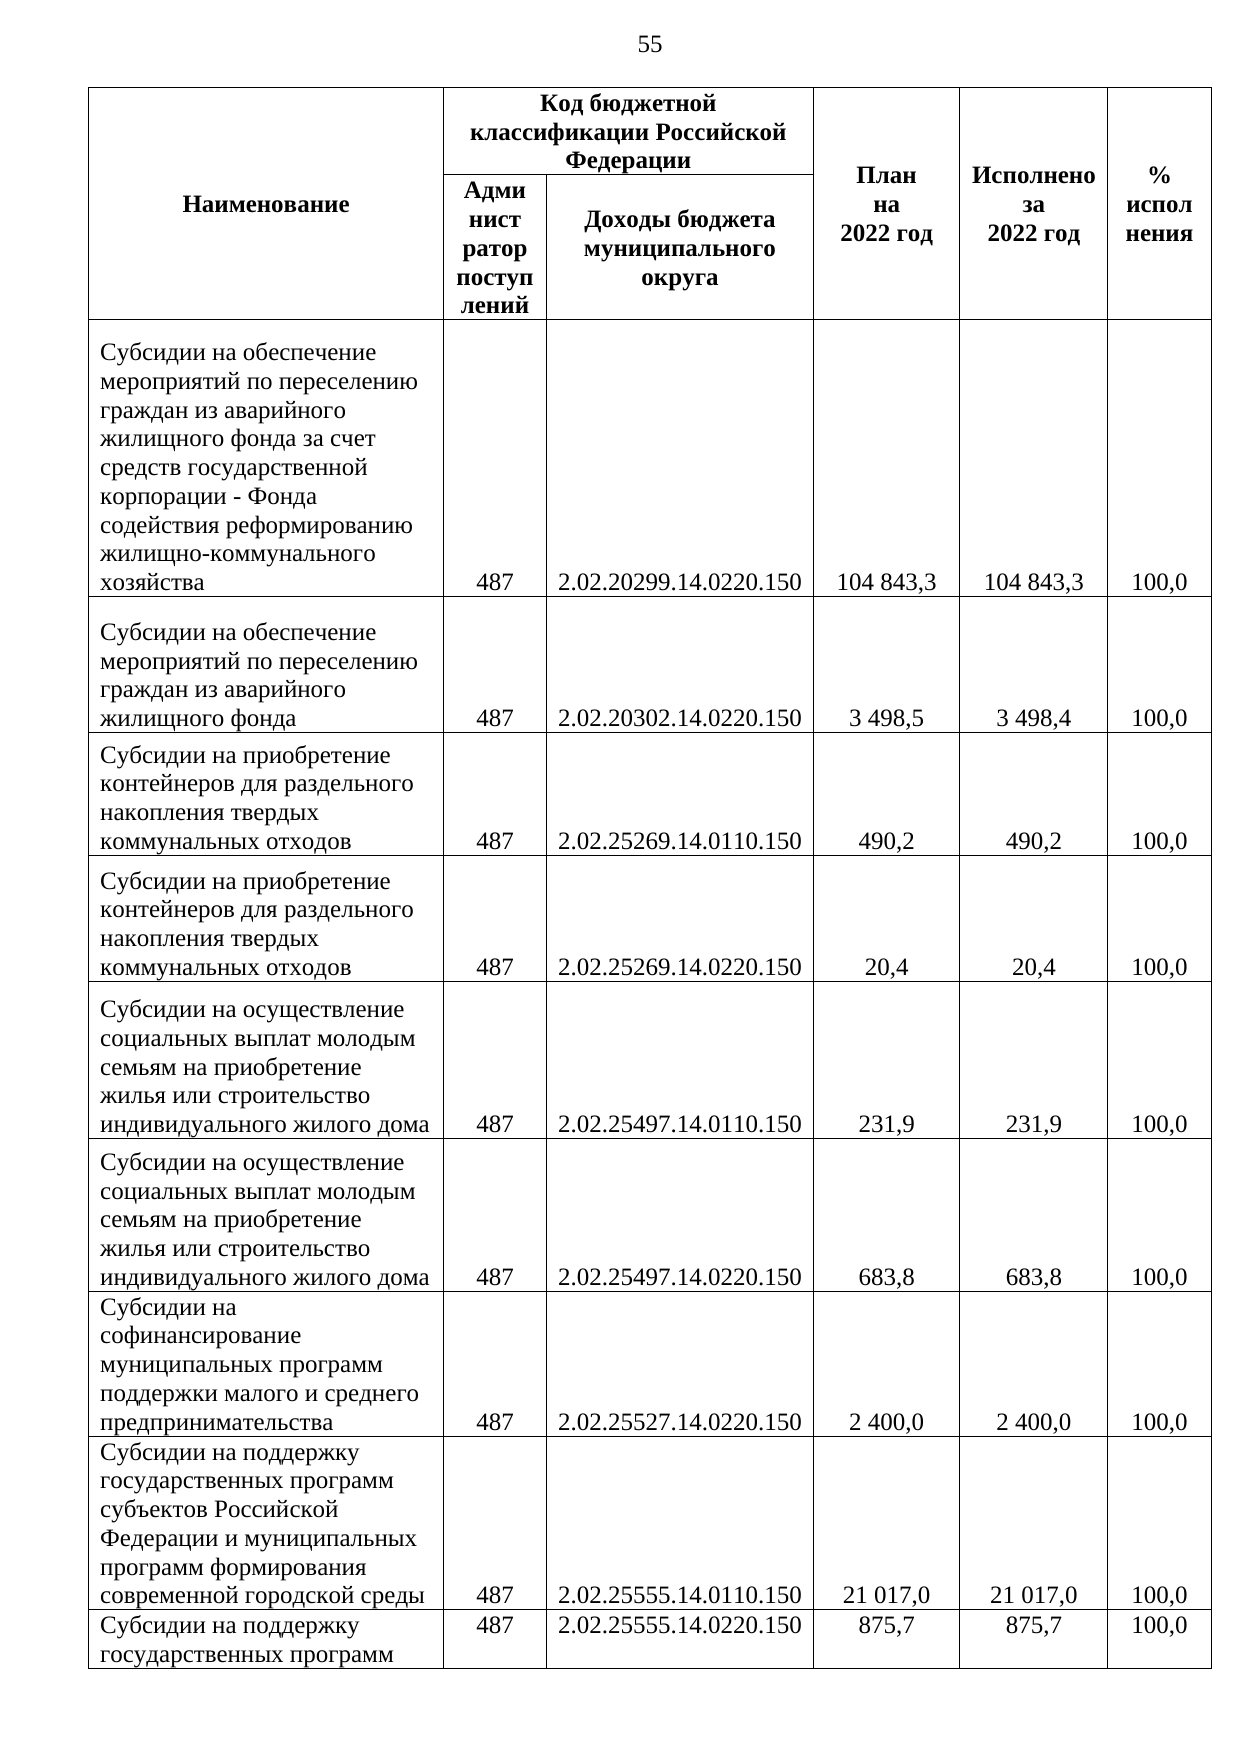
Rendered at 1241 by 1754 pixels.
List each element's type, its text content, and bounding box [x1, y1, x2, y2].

table_cell 487 [444, 856, 546, 981]
table_cell 2.02.20302.14.0220.150 [547, 597, 813, 732]
table_cell 100,0 [1108, 856, 1211, 981]
table_cell 2.02.25269.14.0220.150 [547, 856, 813, 981]
table_cell 3 498,5 [814, 597, 959, 732]
table_cell 487 [444, 733, 546, 855]
table_cell 100,0 [1108, 982, 1211, 1138]
table_cell Доходы бюджета муниципального округа [547, 175, 813, 319]
table_cell 2 400,0 [814, 1292, 959, 1436]
table_cell 2.02.25497.14.0110.150 [547, 982, 813, 1138]
table_cell Субсидии на осуществление социальных выплат молодым семьям на приобретение жилья или строительство индивидуального жилого дома [89, 1139, 443, 1291]
table_cell 231,9 [960, 982, 1107, 1138]
table_cell Субсидии на приобретение контейнеров для раздельного накопления твердых коммунальных отходов [89, 733, 443, 855]
table_header План на 2022 год [814, 88, 959, 319]
table_cell 100,0 [1108, 597, 1211, 732]
table_cell 490,2 [814, 733, 959, 855]
table_cell 100,0 [1108, 1610, 1211, 1668]
table_header Наименование [89, 88, 443, 319]
table_header Исполнено за 2022 год [960, 88, 1107, 319]
table_cell Адми нист ратор поступ лений [444, 175, 546, 319]
table_cell Субсидии на приобретение контейнеров для раздельного накопления твердых коммунальных отходов [89, 856, 443, 981]
table_cell 2.02.20299.14.0220.150 [547, 320, 813, 596]
table_cell 2.02.25527.14.0220.150 [547, 1292, 813, 1436]
table_cell 2.02.25555.14.0110.150 [547, 1437, 813, 1609]
table_cell 20,4 [960, 856, 1107, 981]
table_cell 2.02.25555.14.0220.150 [547, 1610, 813, 1668]
table_cell Субсидии на поддержку государственных программ субъектов Российской Федерации и муниципальных программ формирования современной городской среды [89, 1437, 443, 1609]
table_header % испол нения [1108, 88, 1211, 319]
table_cell Субсидии на обеспечение мероприятий по переселению граждан из аварийного жилищного фонда [89, 597, 443, 732]
table_cell 21 017,0 [960, 1437, 1107, 1609]
table_cell 683,8 [960, 1139, 1107, 1291]
table_cell 104 843,3 [814, 320, 959, 596]
table_cell 487 [444, 1139, 546, 1291]
table_cell 231,9 [814, 982, 959, 1138]
table_cell 2.02.25497.14.0220.150 [547, 1139, 813, 1291]
table_cell 100,0 [1108, 1437, 1211, 1609]
table_cell 100,0 [1108, 733, 1211, 855]
table_cell 875,7 [814, 1610, 959, 1668]
table_cell 487 [444, 1610, 546, 1668]
table_cell 100,0 [1108, 1139, 1211, 1291]
table_cell 104 843,3 [960, 320, 1107, 596]
table_cell 683,8 [814, 1139, 959, 1291]
table_cell 487 [444, 1437, 546, 1609]
table_cell 21 017,0 [814, 1437, 959, 1609]
table_cell Субсидии на осуществление социальных выплат молодым семьям на приобретение жилья или строительство индивидуального жилого дома [89, 982, 443, 1138]
table_cell 20,4 [814, 856, 959, 981]
table_cell 490,2 [960, 733, 1107, 855]
table_cell 3 498,4 [960, 597, 1107, 732]
table_cell Субсидии на поддержку государственных программ субъектов Российской Федерации и муниципальных программ формирования современной городской среды [89, 1610, 443, 1668]
table_cell 100,0 [1108, 320, 1211, 596]
table_cell 2 400,0 [960, 1292, 1107, 1436]
table_header Код бюджетной классификации Российской Федерации [444, 88, 813, 174]
table_cell Субсидии на обеспечение мероприятий по переселению граждан из аварийного жилищного фонда за счет средств государственной корпорации - Фонда содействия реформированию жилищно-коммунального хозяйства [89, 320, 443, 596]
table_cell 100,0 [1108, 1292, 1211, 1436]
table_cell 487 [444, 597, 546, 732]
table_cell 875,7 [960, 1610, 1107, 1668]
table_cell 2.02.25269.14.0110.150 [547, 733, 813, 855]
table_cell 487 [444, 1292, 546, 1436]
table_cell 487 [444, 320, 546, 596]
table_cell 487 [444, 982, 546, 1138]
table_cell Субсидии на софинансирование муниципальных программ поддержки малого и среднего предпринимательства [89, 1292, 443, 1436]
